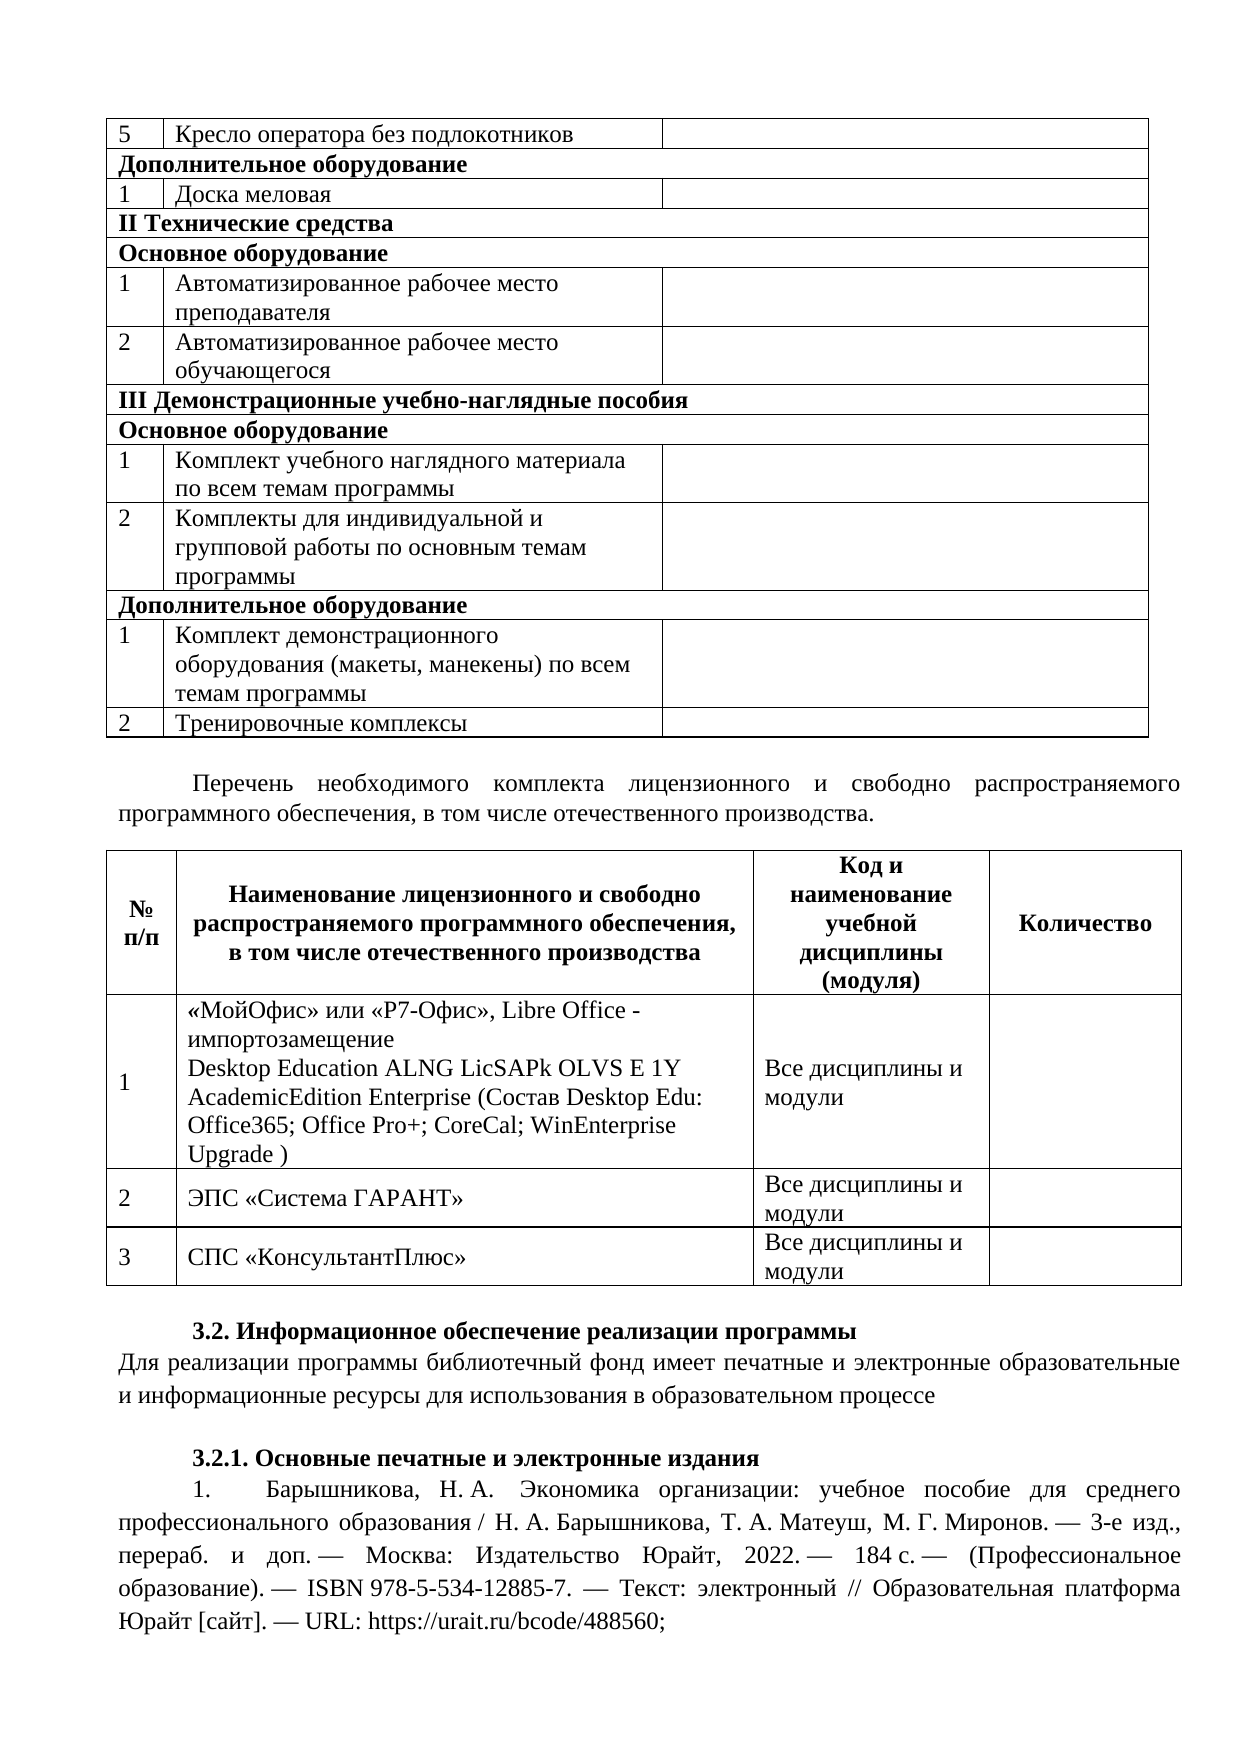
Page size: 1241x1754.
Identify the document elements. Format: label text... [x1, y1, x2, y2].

table_cell 1 [107, 995, 176, 1168]
table_cell СПС «КонсультантПлюс» [177, 1228, 753, 1285]
table_cell 2 [107, 327, 163, 384]
table_cell 1 [107, 179, 163, 207]
table_cell [663, 179, 1148, 207]
table_cell Автоматизированное рабочее место обучающегося [164, 327, 662, 384]
table_cell [663, 119, 1148, 148]
table_cell Все дисциплины и модули [754, 1228, 989, 1285]
table_cell [663, 445, 1148, 502]
table_cell [990, 995, 1181, 1168]
table_cell Кресло оператора без подлокотников [164, 119, 662, 148]
list Барышникова, Н. А. Экономика организации: учебное пособие для среднего профессионального образования / Н. А. Барышникова, Т. А. Матеуш, М. Г. Миронов. — 3-е изд., перераб. и доп. — Москва: Издательство Юрайт, 2022. — 184 с. — (Профессиональное образование). — ISBN 978-5-534-12885-7. — Текст: электронный // Образовательная платформа Юрайт [сайт]. — URL: https://urait.ru/bcode/488560; [118, 1474, 1181, 1634]
table_header Код и наименование учебной дисциплины (модуля) [754, 851, 989, 994]
table_cell Комплект демонстрационного оборудования (макеты, манекены) по всем темам программы [164, 620, 662, 707]
table_cell Все дисциплины и модули [754, 995, 989, 1168]
table_header Количество [990, 851, 1181, 994]
table_cell Комплект учебного наглядного материала по всем темам программы [164, 445, 662, 502]
table_cell Тренировочные комплексы [164, 708, 662, 736]
table_cell 1 [107, 445, 163, 502]
table_cell 2 [107, 708, 163, 736]
table_cell 5 [107, 119, 163, 148]
table_cell [990, 1169, 1181, 1226]
table_cell Дополнительное оборудование [107, 591, 1148, 619]
table_cell III Демонстрационные учебно-наглядные пособия [107, 385, 1148, 414]
table_cell 1 [107, 620, 163, 707]
table_cell Основное оборудование [107, 238, 1148, 267]
table_cell II Технические средства [107, 209, 1148, 237]
table_cell Основное оборудование [107, 415, 1148, 444]
text Перечень необходимого комплекта лицензионного и свободно распространяемого программного обеспечения, в том числе отечественного производства. [118, 768, 1181, 827]
table_cell 2 [107, 503, 163, 589]
table_header № п/п [107, 851, 176, 994]
table_cell [663, 503, 1148, 589]
table_cell Доска меловая [164, 179, 662, 207]
table_cell «МойОфис» или «Р7-Офис», Libre Office - импортозамещение Desktop Education ALNG LicSAPk OLVS E 1Y AcademicEdition Enterprise (Состав Desktop Edu: Office365; Office Pro+; CoreCal; WinEnterprise Upgrade ) [177, 995, 753, 1168]
table_cell Комплекты для индивидуальной и групповой работы по основным темам программы [164, 503, 662, 589]
text 3.2.1. Основные печатные и электронные издания [118, 1443, 1181, 1472]
table_cell [990, 1228, 1181, 1285]
table_cell Автоматизированное рабочее место преподавателя [164, 268, 662, 326]
table_cell 1 [107, 268, 163, 326]
table_cell Дополнительное оборудование [107, 149, 1148, 178]
table_cell Все дисциплины и модули [754, 1169, 989, 1226]
table_cell 3 [107, 1228, 176, 1285]
table_cell 2 [107, 1169, 176, 1226]
table_header Наименование лицензионного и свободно распространяемого программного обеспечения, в том числе отечественного производства [177, 851, 753, 994]
text Для реализации программы библиотечный фонд имеет печатные и электронные образовательные и информационные ресурсы для использования в образовательном процессе [118, 1347, 1181, 1409]
table_cell [663, 708, 1148, 736]
table_cell [663, 620, 1148, 707]
table_cell [663, 268, 1148, 326]
table_cell ЭПС «Система ГАРАНТ» [177, 1169, 753, 1226]
text 3.2. Информационное обеспечение реализации программы [118, 1316, 1181, 1345]
table_cell [663, 327, 1148, 384]
